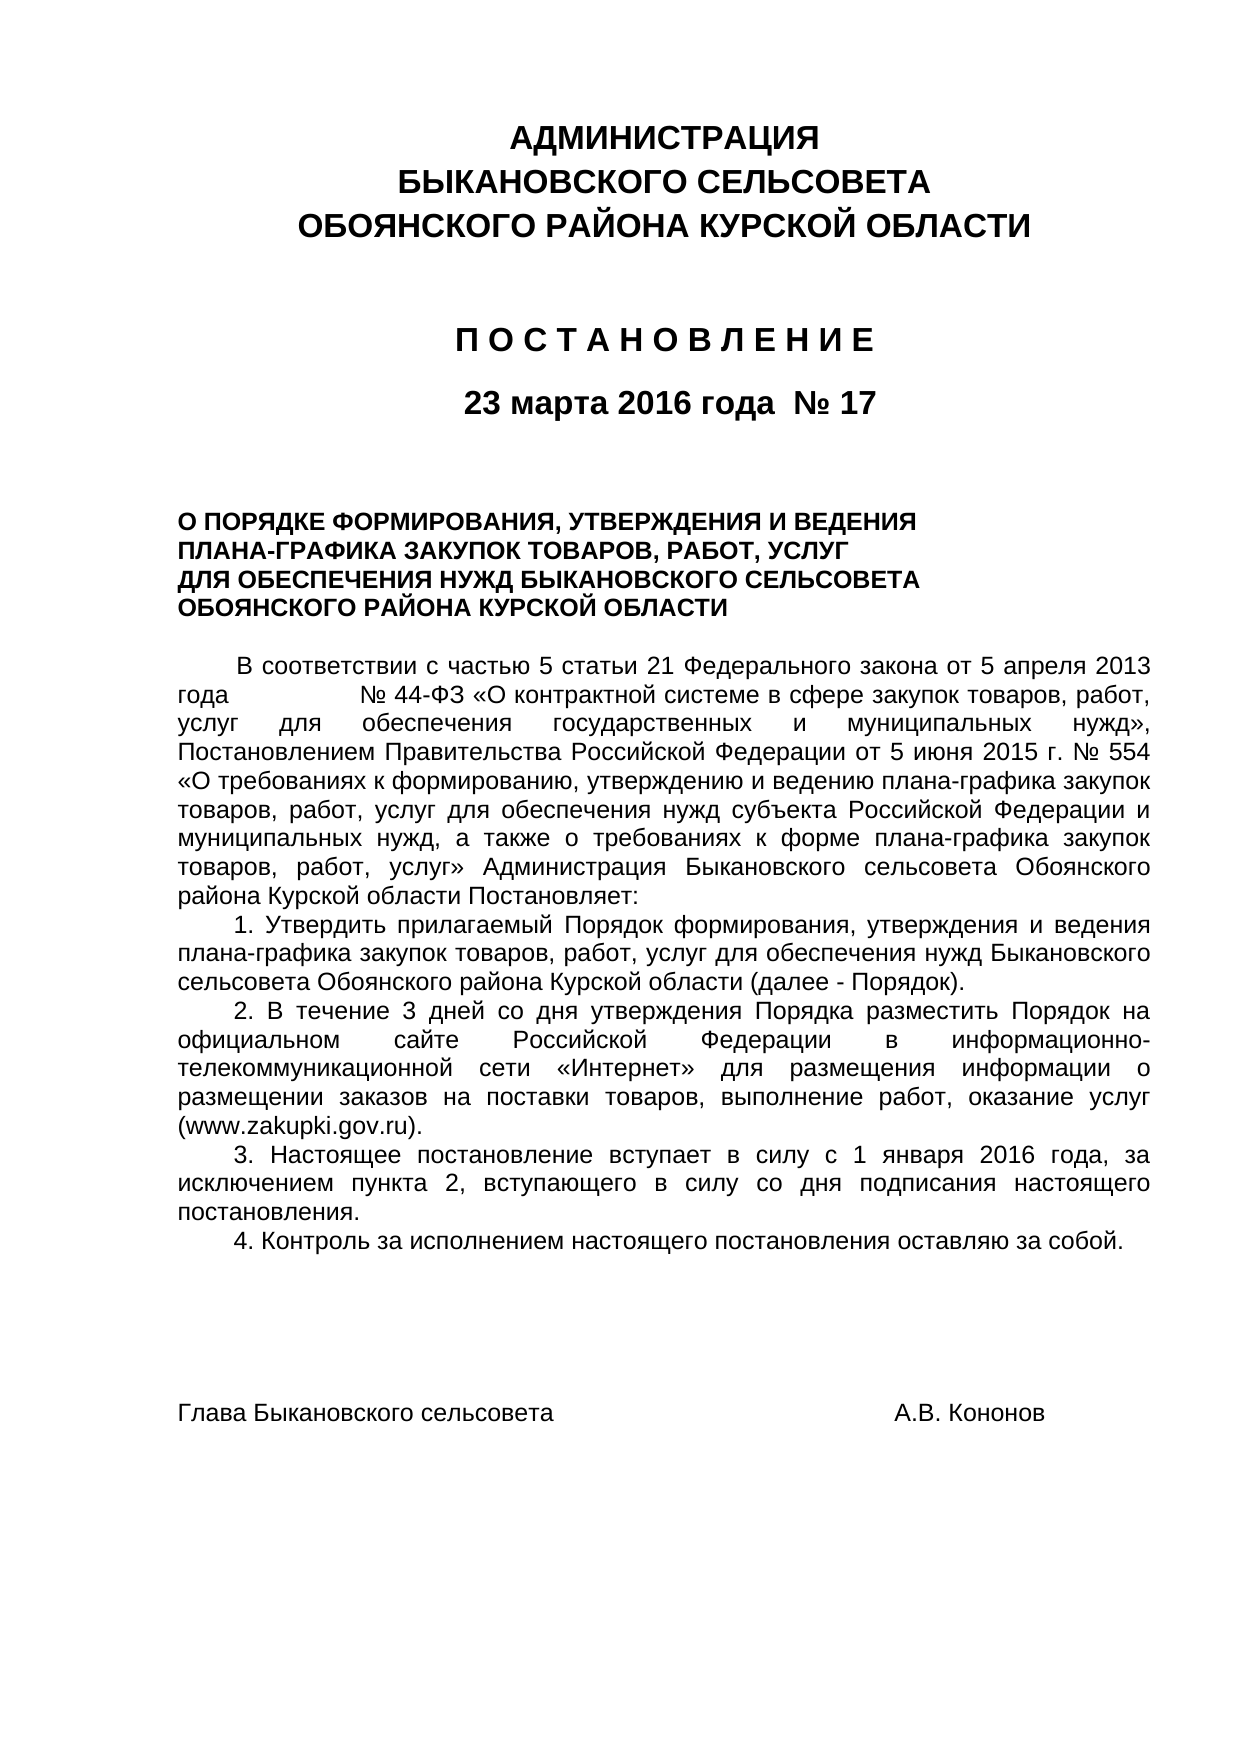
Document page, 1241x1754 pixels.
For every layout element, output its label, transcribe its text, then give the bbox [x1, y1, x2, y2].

text В соответствии с частью 5 статьи 21 Федерального закона от 5 апреля 2013 года № 44-ФЗ «О контрактной системе в сфере закупок товаров, работ, услуг для обеспечения государственных и муниципальных нужд», Постановлением Правительства Российской Федерации от 5 июня 2015 г. № 554 «О требованиях к формированию, утверждению и ведению плана-графика закупок товаров, работ, услуг для обеспечения нужд субъекта Российской Федерации и муниципальных нужд, а также о требованиях к форме плана-графика закупок товаров, работ, услуг» Администрация Быкановского сельсовета Обоянского района Курской области Постановляет: [177, 651, 1152, 909]
text Глава Быкановского сельсовета А.В. Кононов [177, 1398, 1152, 1427]
text 1. Утвердить прилагаемый Порядок формирования, утверждения и ведения плана-графика закупок товаров, работ, услуг для обеспечения нужд Быкановского сельсовета Обоянского района Курской области (далее - Порядок). [177, 909, 1152, 996]
text 23 марта 2016 года № 17 [177, 383, 1152, 422]
text БЫКАНОВСКОГО СЕЛЬСОВЕТА [177, 162, 1152, 201]
text П О С Т А Н О В Л Е Н И Е [177, 320, 1152, 358]
text О ПОРЯДКЕ ФОРМИРОВАНИЯ, УТВЕРЖДЕНИЯ И ВЕДЕНИЯ [177, 507, 1152, 536]
text ОБОЯНСКОГО РАЙОНА КУРСКОЙ ОБЛАСТИ [177, 593, 1152, 622]
text 3. Настоящее постановление вступает в силу с 1 января 2016 года, за исключением пункта 2, вступающего в силу со дня подписания настоящего постановления. [177, 1139, 1152, 1226]
text 4. Контроль за исполнением настоящего постановления оставляю за собой. [177, 1226, 1152, 1254]
text 2. В течение 3 дней со дня утверждения Порядка разместить Порядок на официальном сайте Российской Федерации в информационно-телекоммуникационной сети «Интернет» для размещения информации о размещении заказов на поставки товаров, выполнение работ, оказание услуг (www.zakupki.gov.ru). [177, 996, 1152, 1139]
text ОБОЯНСКОГО РАЙОНА КУРСКОЙ ОБЛАСТИ [177, 206, 1152, 245]
text ПЛАНА-ГРАФИКА ЗАКУПОК ТОВАРОВ, РАБОТ, УСЛУГ ДЛЯ ОБЕСПЕЧЕНИЯ НУЖД БЫКАНОВСКОГО СЕЛЬСОВЕТА [177, 536, 1152, 593]
text АДМИНИСТРАЦИЯ [177, 118, 1152, 157]
